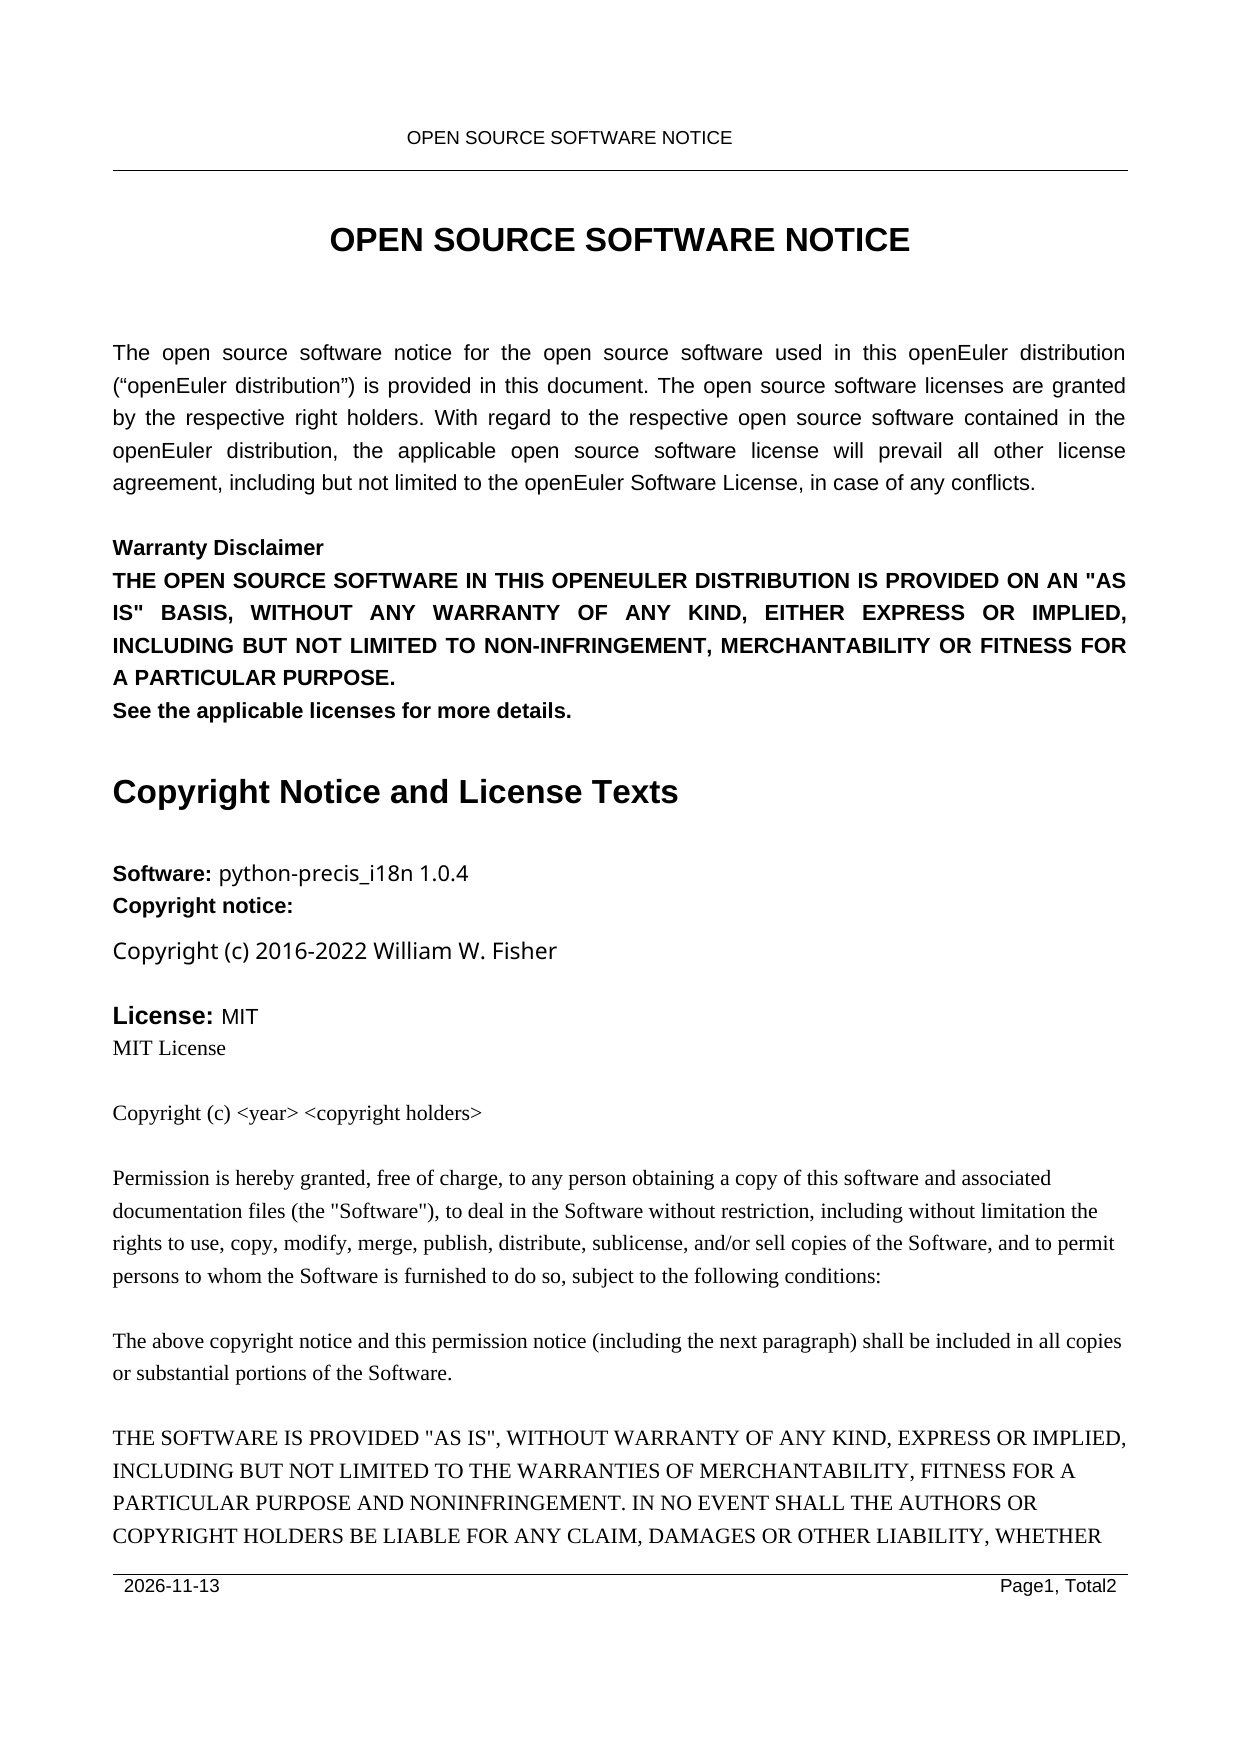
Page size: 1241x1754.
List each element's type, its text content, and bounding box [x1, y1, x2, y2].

text Warranty Disclaimer [112, 531, 1128, 564]
title Software: python-precis_i18n 1.0.4 [112, 856, 1128, 889]
text Copyright notice: [112, 889, 1128, 921]
text OPEN SOURCE SOFTWARE NOTICE [112, 206, 1128, 271]
text THE OPEN SOURCE SOFTWARE IN THIS OPENEULER DISTRIBUTION IS PROVIDED ON AN "AS IS" BASIS, WITHOUT ANY WARRANTY OF ANY KIND, EITHER EXPRESS OR IMPLIED, INCLUDING BUT NOT LIMITED TO NON-INFRINGEMENT, MERCHANTABILITY OR FITNESS FOR A PARTICULAR PURPOSE. See the applicable licenses for more details. [112, 564, 1128, 726]
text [112, 1031, 1128, 1551]
text The open source software notice for the open source software used in this openEuler distribution (“openEuler distribution”) is provided in this document. The open source software licenses are granted by the respective right holders. With regard to the respective open source software contained in the openEuler distribution, the applicable open source software license will prevail all other license agreement, including but not limited to the openEuler Software License, in case of any conflicts. [112, 336, 1128, 499]
text Copyright Notice and License Texts [112, 759, 1128, 824]
text Copyright (c) 2016-2022 William W. Fisher [112, 934, 1128, 999]
text License: MIT [112, 999, 1128, 1031]
